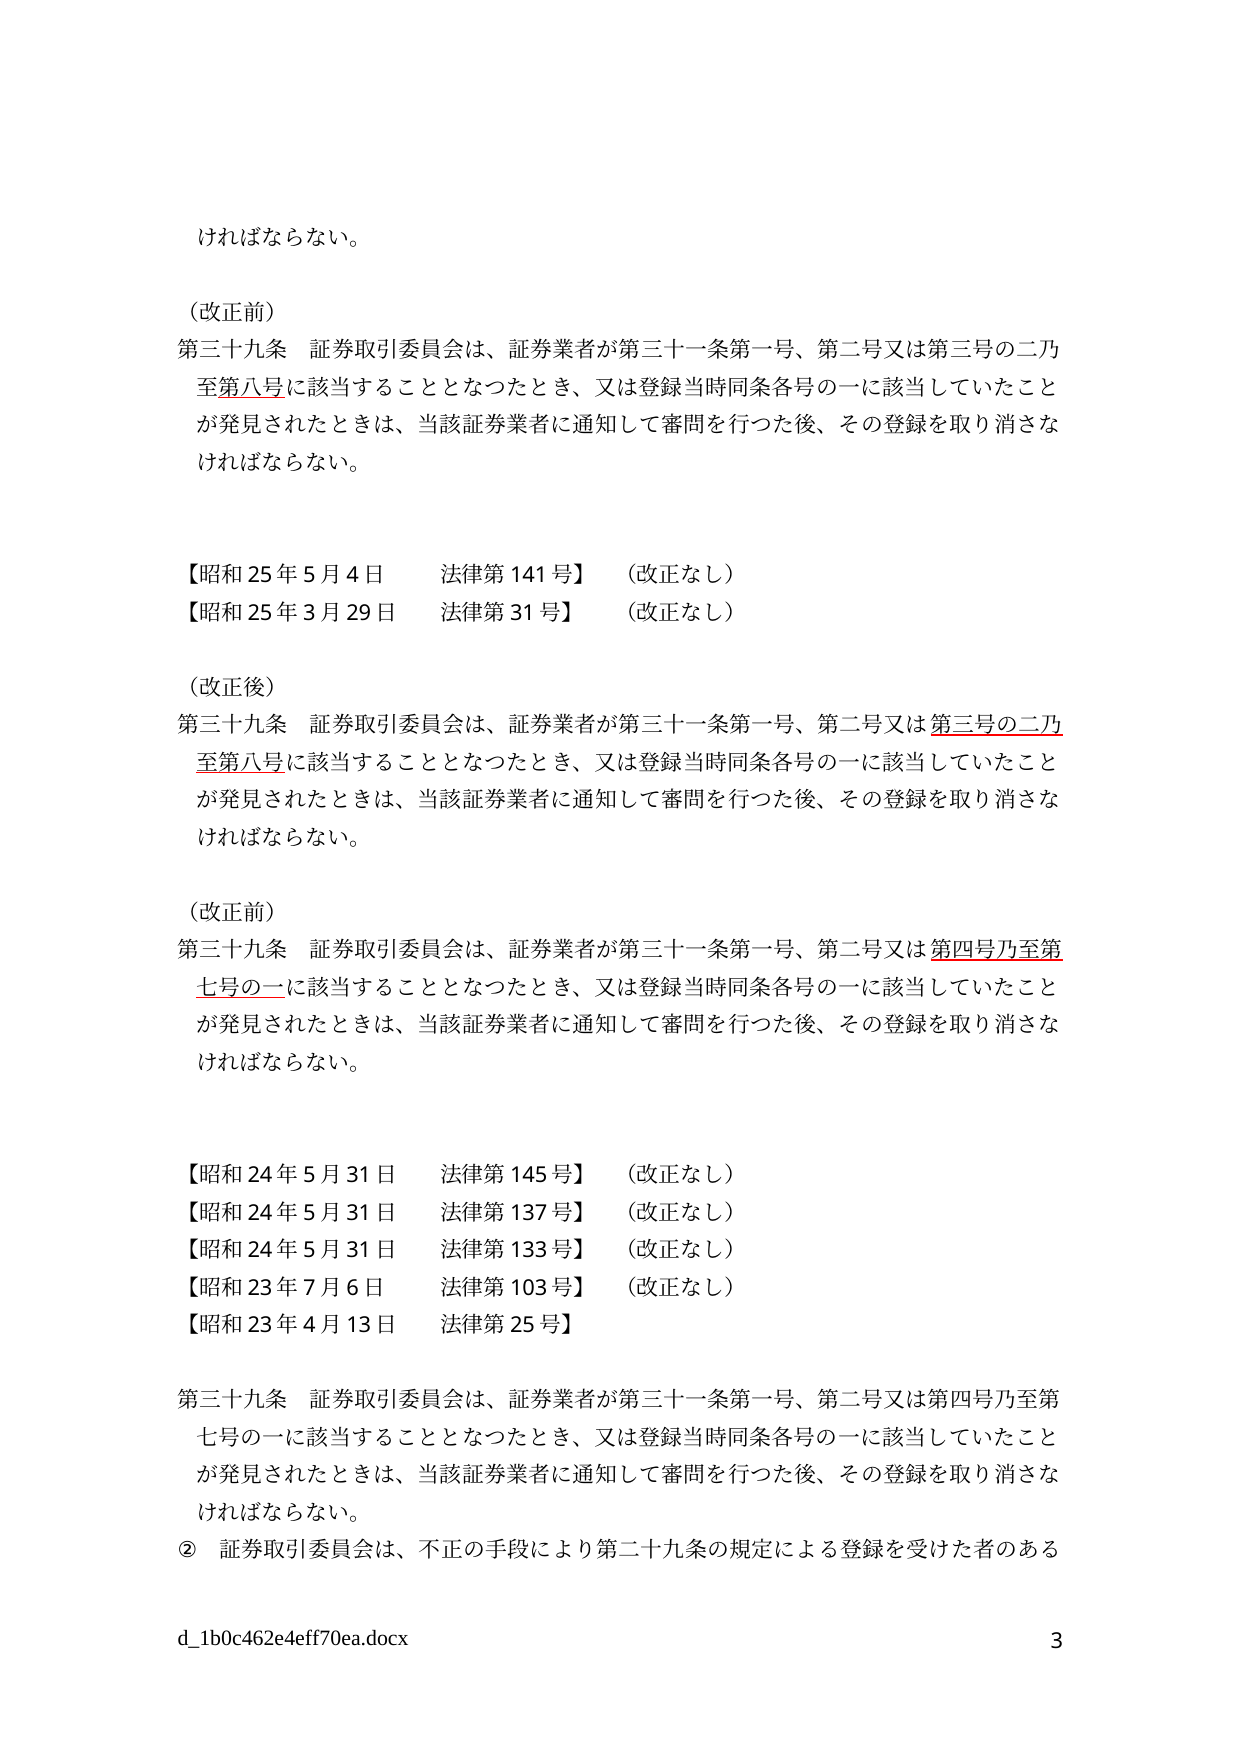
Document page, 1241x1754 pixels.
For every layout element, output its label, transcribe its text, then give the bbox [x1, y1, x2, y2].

text （改正前） [177, 892, 1063, 929]
text （改正後） [177, 667, 1063, 704]
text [177, 217, 1063, 254]
text 【昭和24年5月31日 法律第133号】 （改正なし） [177, 1229, 1063, 1267]
text 【昭和24年5月31日 法律第137号】 （改正なし） [177, 1192, 1063, 1229]
text 【昭和25年5月4日 法律第141号】 （改正なし） [177, 554, 1063, 592]
text 第三十九条 証券取引委員会は、証券業者が第三十一条第一号、第二号又は第三号の二乃至第八号に該当することとなつたとき、又は登録当時同条各号の一に該当していたことが発見されたときは、当該証券業者に通知して審問を行つた後、その登録を取り消さなければならない。 [177, 329, 1063, 479]
text 第三十九条 証券取引委員会は、証券業者が第三十一条第一号、第二号又は第四号乃至第七号の一に該当することとなつたとき、又は登録当時同条各号の一に該当していたことが発見されたときは、当該証券業者に通知して審問を行つた後、その登録を取り消さなければならない。 [177, 1379, 1063, 1529]
text 【昭和25年3月29日 法律第31号】 （改正なし） [177, 592, 1063, 629]
text （改正前） [177, 292, 1063, 329]
text 【昭和23年4月13日 法律第25号】 [177, 1304, 1063, 1342]
text 【昭和24年5月31日 法律第145号】 （改正なし） [177, 1154, 1063, 1192]
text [177, 1529, 1063, 1567]
text 【昭和23年7月6日 法律第103号】 （改正なし） [177, 1267, 1063, 1304]
text 第三十九条 証券取引委員会は、証券業者が第三十一条第一号、第二号又は第四号乃至第七号の一に該当することとなつたとき、又は登録当時同条各号の一に該当していたことが発見されたときは、当該証券業者に通知して審問を行つた後、その登録を取り消さなければならない。 [177, 929, 1063, 1079]
text 第三十九条 証券取引委員会は、証券業者が第三十一条第一号、第二号又は第三号の二乃至第八号に該当することとなつたとき、又は登録当時同条各号の一に該当していたことが発見されたときは、当該証券業者に通知して審問を行つた後、その登録を取り消さなければならない。 [177, 704, 1063, 854]
